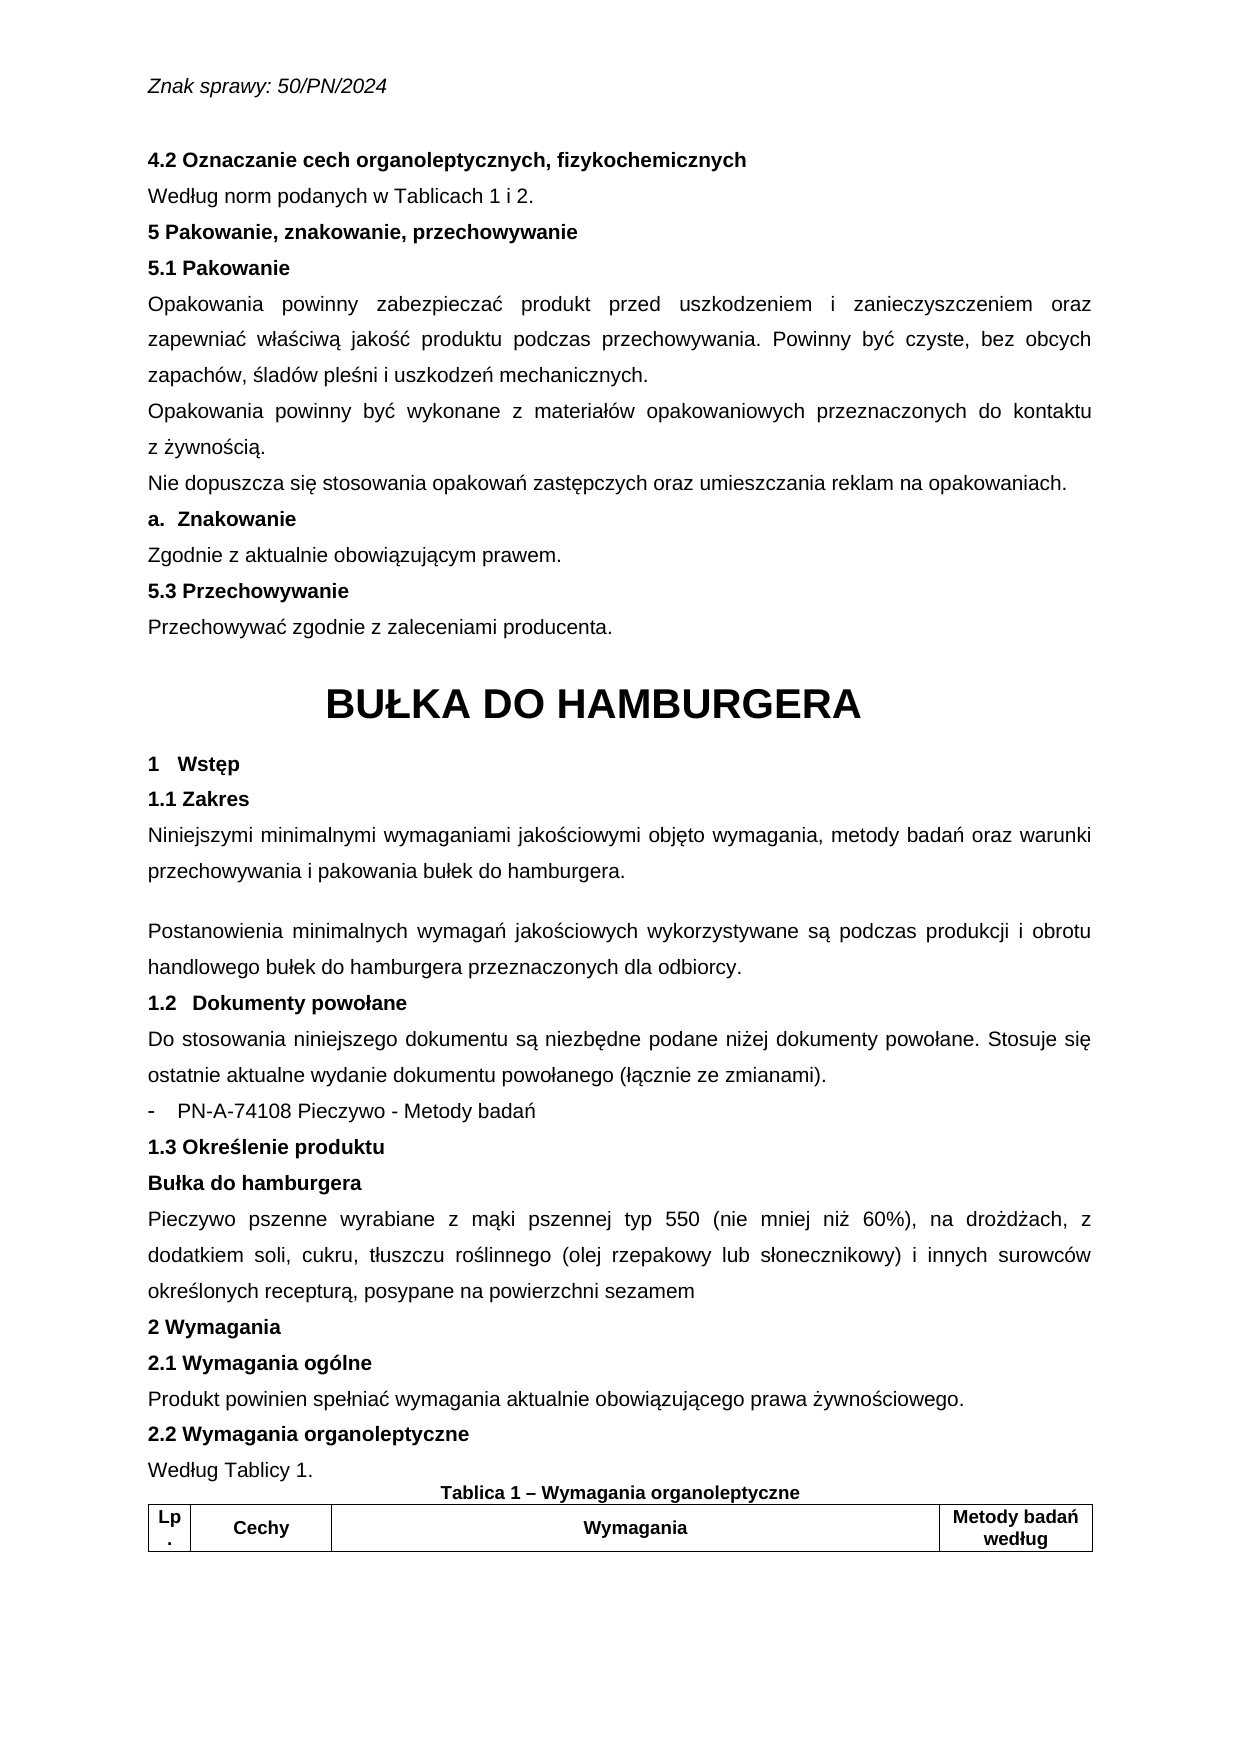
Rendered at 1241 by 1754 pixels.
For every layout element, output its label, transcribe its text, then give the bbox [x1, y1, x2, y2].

text 5.3 Przechowywanie [148, 579, 1093, 603]
text 2.2 Wymagania organoleptyczne [148, 1422, 1093, 1446]
text Produkt powinien spełniać wymagania aktualnie obowiązującego prawa żywnościowego. [148, 1386, 1093, 1410]
text Zgodnie z aktualnie obowiązującym prawem. [148, 543, 1093, 567]
table_header Cechy [191, 1505, 331, 1551]
text 5 Pakowanie, znakowanie, przechowywanie [148, 219, 1093, 243]
table_header Wymagania [332, 1505, 939, 1551]
table_header Metody badań według [940, 1505, 1092, 1551]
text BUŁKA DO HamburgerA [148, 679, 1093, 727]
list PN-A-74108 Pieczywo - Metody badań [148, 1099, 1093, 1123]
list Dokumenty powołane [148, 991, 1093, 1015]
text 4.2 Oznaczanie cech organoleptycznych, fizykochemicznych [148, 148, 1093, 172]
text Postanowienia minimalnych wymagań jakościowych wykorzystywane są podczas produkcji i obrotu handlowego bułek do hamburgera przeznaczonych dla odbiorcy. [148, 919, 1093, 979]
text Według Tablicy 1. [148, 1458, 1093, 1482]
text 1.1 Zakres [148, 787, 1093, 811]
list Wstęp [148, 751, 1093, 775]
text Nie dopuszcza się stosowania opakowań zastępczych oraz umieszczania reklam na opakowaniach. [148, 471, 1093, 495]
text Opakowania powinny zabezpieczać produkt przed uszkodzeniem i zanieczyszczeniem oraz zapewniać właściwą jakość produktu podczas przechowywania. Powinny być czyste, bez obcych zapachów, śladów pleśni i uszkodzeń mechanicznych. [148, 291, 1093, 387]
text Pieczywo pszenne wyrabiane z mąki pszennej typ 550 (nie mniej niż 60%), na drożdżach, z dodatkiem soli, cukru, tłuszczu roślinnego (olej rzepakowy lub słonecznikowy) i innych surowców określonych recepturą, posypane na powierzchni sezamem [148, 1207, 1093, 1302]
text Według norm podanych w Tablicach 1 i 2. [148, 183, 1093, 207]
text Przechowywać zgodnie z zaleceniami producenta. [148, 615, 1093, 639]
text 5.1 Pakowanie [148, 255, 1093, 279]
text Niniejszymi minimalnymi wymaganiami jakościowymi objęto wymagania, metody badań oraz warunki przechowywania i pakowania bułek do hamburgera. [148, 823, 1093, 883]
text Tablica 1 – Wymagania organoleptyczne [148, 1482, 1093, 1504]
text 2.1 Wymagania ogólne [148, 1350, 1093, 1374]
table_header Lp. [149, 1505, 190, 1551]
text Opakowania powinny być wykonane z materiałów opakowaniowych przeznaczonych do kontaktu z żywnością. [148, 399, 1093, 459]
text 2 Wymagania [148, 1314, 1093, 1338]
text Do stosowania niniejszego dokumentu są niezbędne podane niżej dokumenty powołane. Stosuje się ostatnie aktualne wydanie dokumentu powołanego (łącznie ze zmianami). [148, 1027, 1093, 1087]
list Znakowanie [148, 507, 1093, 531]
text Bułka do hamburgera [148, 1171, 1093, 1195]
text 1.3 Określenie produktu [148, 1135, 1093, 1159]
